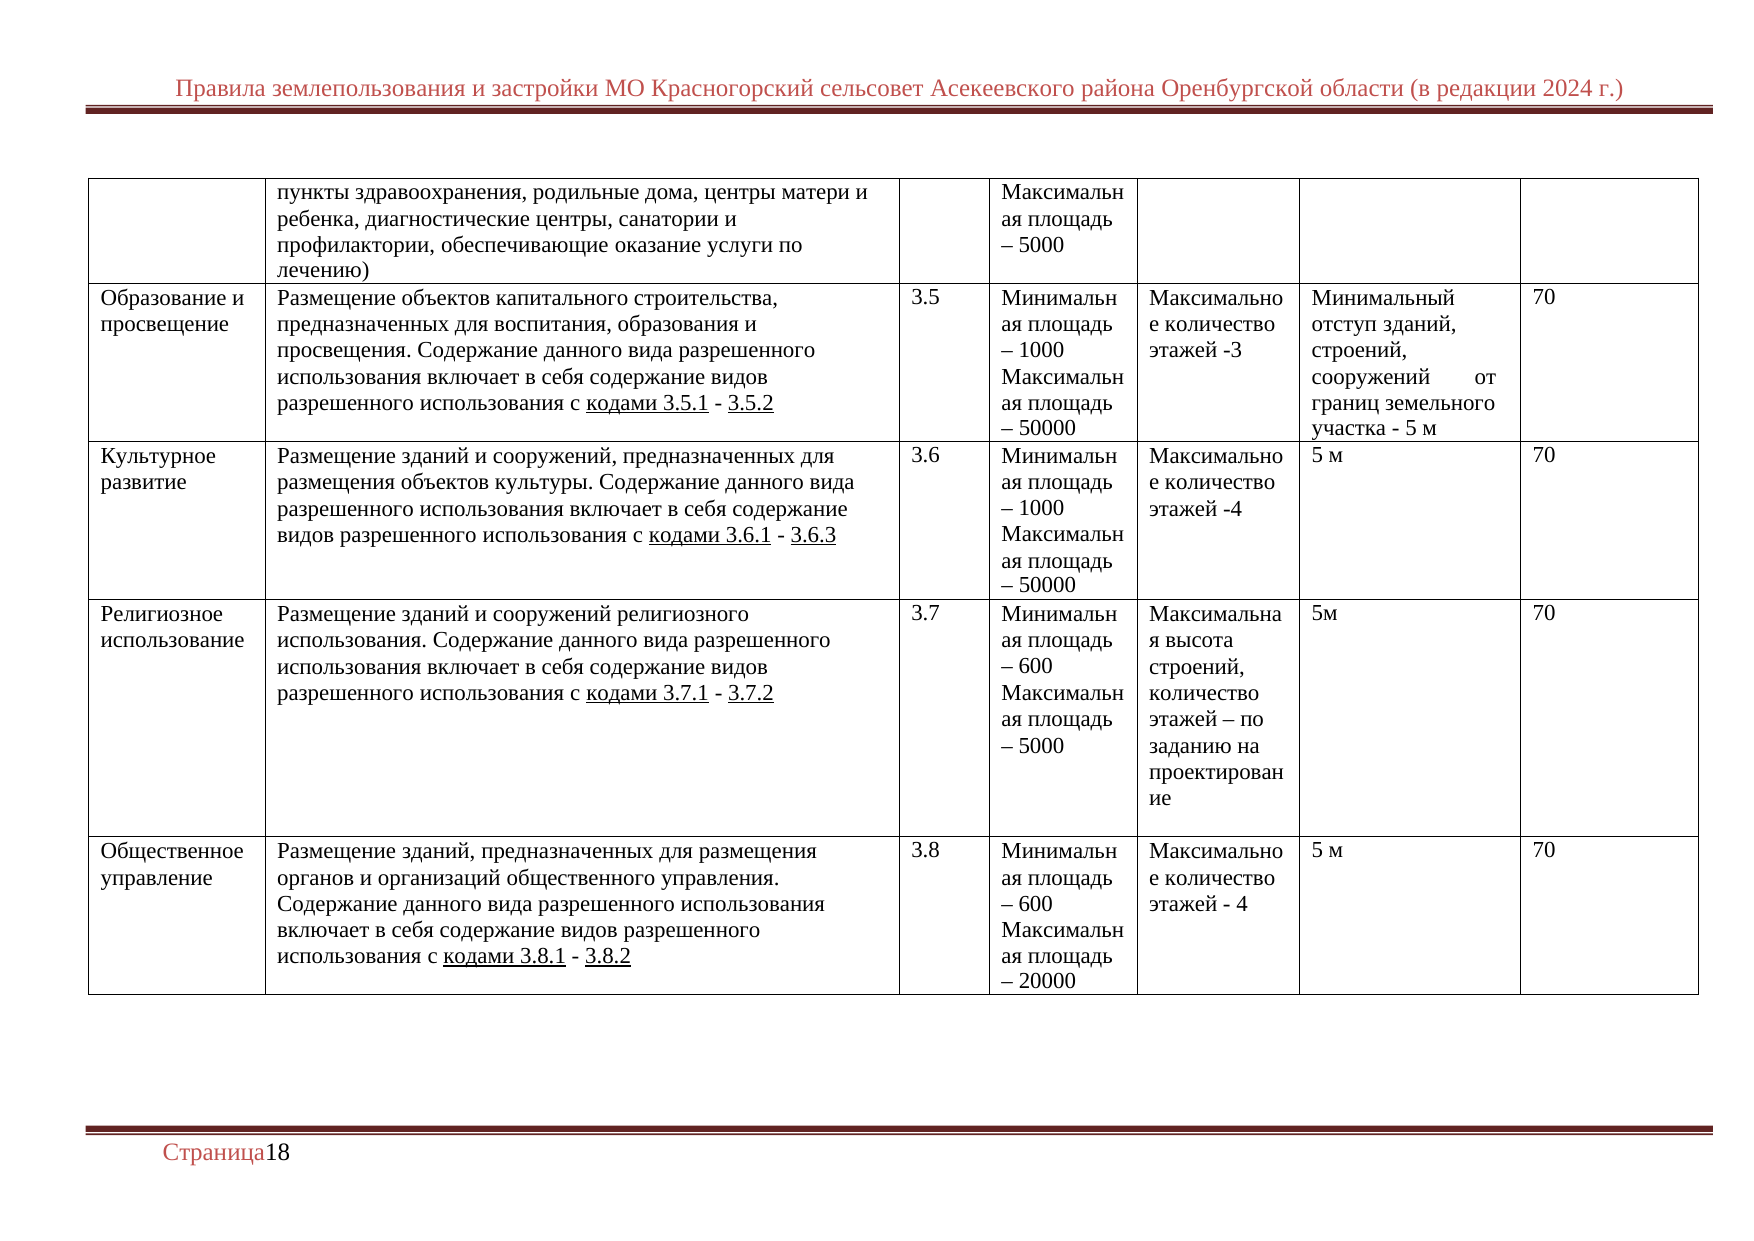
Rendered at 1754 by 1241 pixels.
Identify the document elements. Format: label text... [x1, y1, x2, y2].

table_header пункты здравоохранения, родильные дома, центры матери и ребенка, диагностические центры, санатории и профилактории, обеспечивающие оказание услуги по лечению) [266, 179, 899, 283]
table_header [1138, 179, 1299, 283]
table_cell 5 м [1300, 837, 1520, 994]
table_cell 3.7 [900, 600, 989, 836]
table_cell 70 [1521, 284, 1698, 441]
table_cell Максимально е количество этажей -4 [1138, 442, 1299, 599]
table_cell Культурное развитие [89, 442, 265, 599]
table_cell Минимальный отступ зданий, строений, сооружений от границ земельного участка - 5 м [1300, 284, 1520, 441]
table_cell 70 [1521, 837, 1698, 994]
table_header [1300, 179, 1520, 283]
table_cell 70 [1521, 442, 1698, 599]
table_cell 70 [1521, 600, 1698, 836]
table_header [89, 179, 265, 283]
table_cell Максимально е количество этажей - 4 [1138, 837, 1299, 994]
table_cell 5 м [1300, 442, 1520, 599]
table_cell 5м [1300, 600, 1520, 836]
table_cell Максимально е количество этажей -3 [1138, 284, 1299, 441]
table_cell 3.6 [900, 442, 989, 599]
table_cell Размещение зданий, предназначенных для размещения органов и организаций общественного управления. Содержание данного вида разрешенного использования включает в себя содержание видов разрешенного использования с кодами 3.8.1 - 3.8.2 [266, 837, 899, 994]
table_cell Максимальна я высота строений, количество этажей – по заданию на проектирован ие [1138, 600, 1299, 836]
table_cell Образование и просвещение [89, 284, 265, 441]
table_header [1521, 179, 1698, 283]
table_cell Размещение зданий и сооружений, предназначенных для размещения объектов культуры. Содержание данного вида разрешенного использования включает в себя содержание видов разрешенного использования с кодами 3.6.1 - 3.6.3 [266, 442, 899, 599]
table_cell Минимальн ая площадь – 1000 Максимальн ая площадь – 50000 [990, 284, 1137, 441]
table_header Максимальн ая площадь – 5000 [990, 179, 1137, 283]
table_header [900, 179, 989, 283]
table_cell Религиозное использование [89, 600, 265, 836]
table_cell Минимальн ая площадь – 600 Максимальн ая площадь – 5000 [990, 600, 1137, 836]
table_cell Общественное управление [89, 837, 265, 994]
table_cell 3.8 [900, 837, 989, 994]
table_cell Размещение зданий и сооружений религиозного использования. Содержание данного вида разрешенного использования включает в себя содержание видов разрешенного использования с кодами 3.7.1 - 3.7.2 [266, 600, 899, 836]
table_cell Минимальн ая площадь – 1000 Максимальн ая площадь – 50000 [990, 442, 1137, 599]
table_cell 3.5 [900, 284, 989, 441]
table_cell Минимальн ая площадь – 600 Максимальн ая площадь – 20000 [990, 837, 1137, 994]
table_cell Размещение объектов капитального строительства, предназначенных для воспитания, образования и просвещения. Содержание данного вида разрешенного использования включает в себя содержание видов разрешенного использования с кодами 3.5.1 - 3.5.2 [266, 284, 899, 441]
